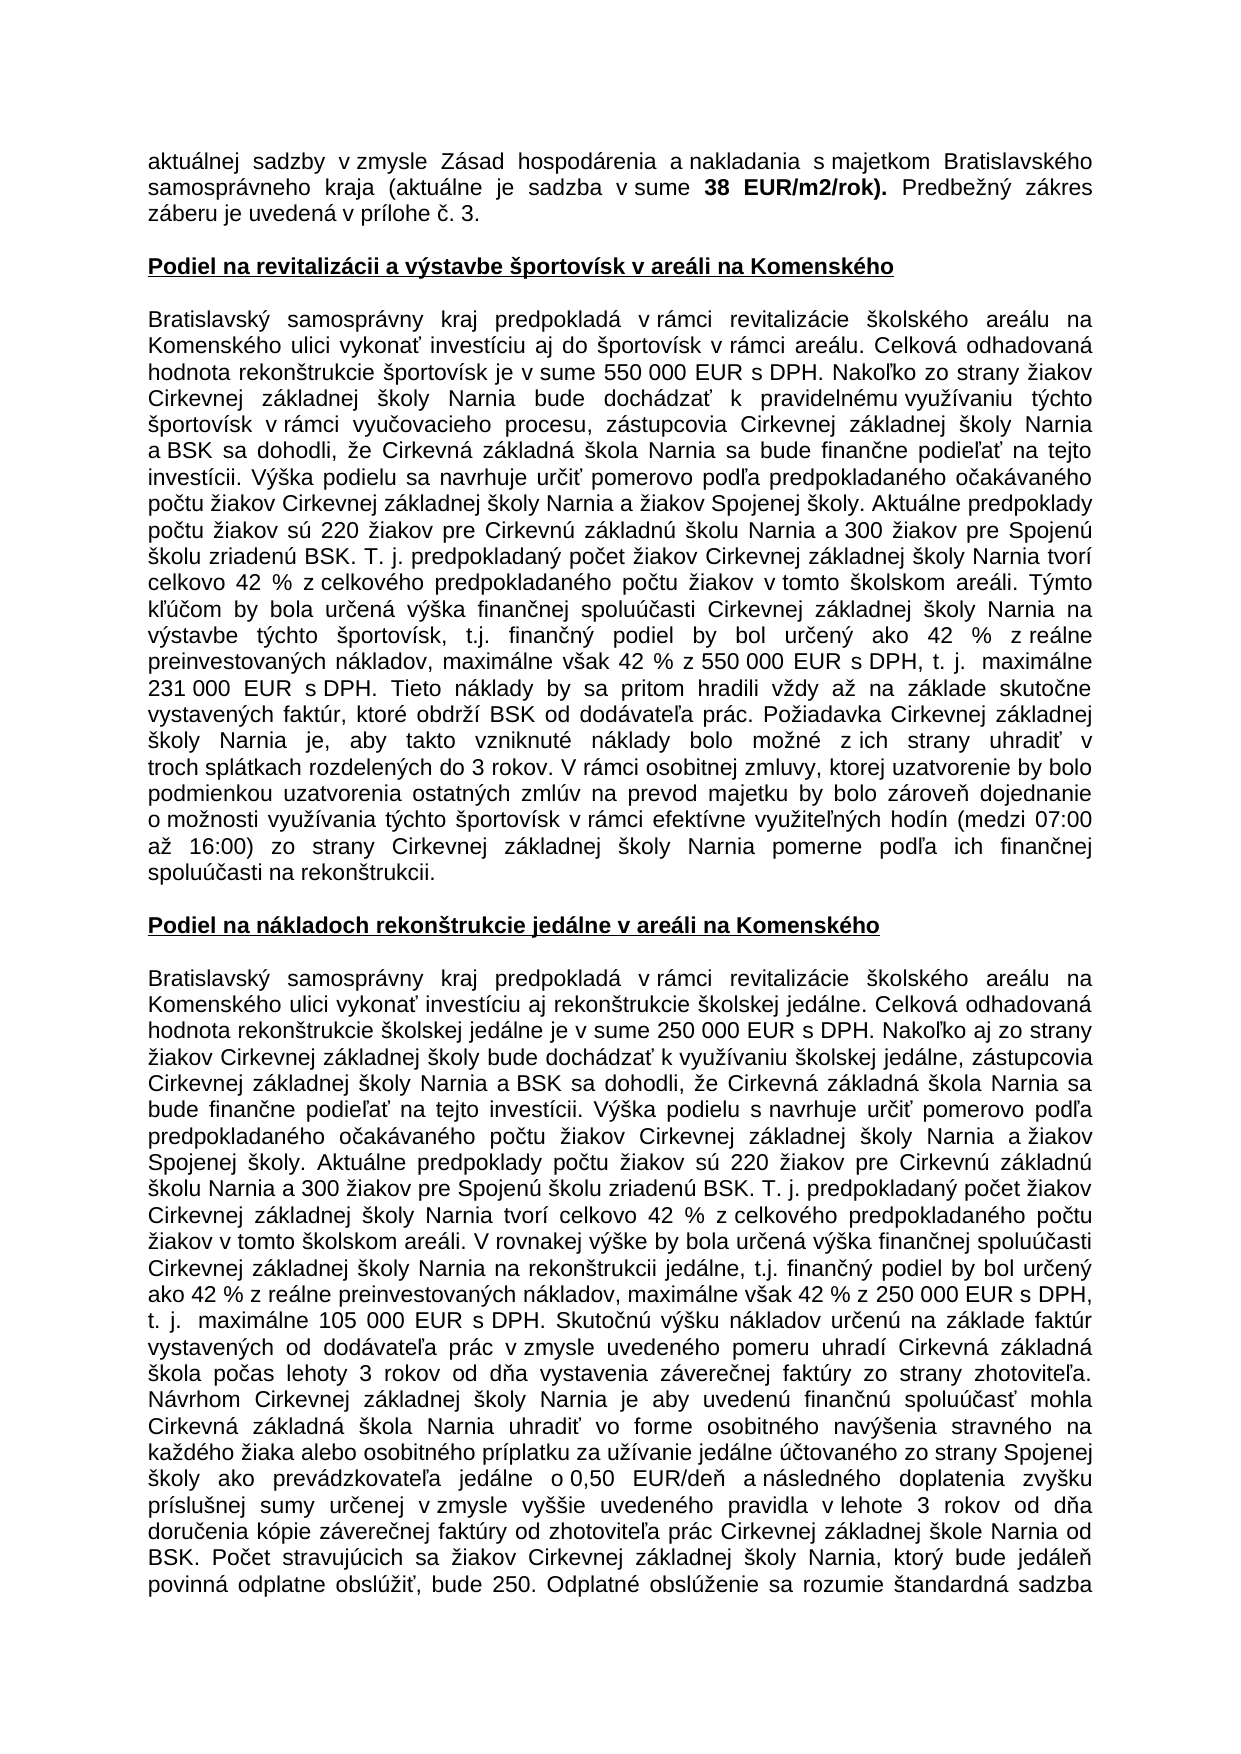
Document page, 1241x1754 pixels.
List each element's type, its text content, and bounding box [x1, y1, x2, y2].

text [148, 964, 1093, 1597]
text Podiel na nákladoch rekonštrukcie jedálne v areáli na Komenského [148, 912, 1093, 938]
text Bratislavský samosprávny kraj predpokladá v rámci revitalizácie školského areálu na Komenského ulici vykonať investíciu aj do športovísk v rámci areálu. Celková odhadovaná hodnota rekonštrukcie športovísk je v sume 550 000 EUR s DPH. Nakoľko zo strany žiakov Cirkevnej základnej školy Narnia bude dochádzať k pravidelnému využívaniu týchto športovísk v rámci vyučovacieho procesu, zástupcovia Cirkevnej základnej školy Narnia a BSK sa dohodli, že Cirkevná základná škola Narnia sa bude finančne podieľať na tejto investícii. Výška podielu sa navrhuje určiť pomerovo podľa predpokladaného očakávaného počtu žiakov Cirkevnej základnej školy Narnia a žiakov Spojenej školy. Aktuálne predpoklady počtu žiakov sú 220 žiakov pre Cirkevnú základnú školu Narnia a 300 žiakov pre Spojenú školu zriadenú BSK. T. j. predpokladaný počet žiakov Cirkevnej základnej školy Narnia tvorí celkovo 42 % z celkového predpokladaného počtu žiakov v tomto školskom areáli. Týmto kľúčom by bola určená výška finančnej spoluúčasti Cirkevnej základnej školy Narnia na výstavbe týchto športovísk, t.j. finančný podiel by bol určený ako 42 % z reálne preinvestovaných nákladov, maximálne však 42 % z 550 000 EUR s DPH, t. j. maximálne 231 000 EUR s DPH. Tieto náklady by sa pritom hradili vždy až na základe skutočne vystavených faktúr, ktoré obdrží BSK od dodávateľa prác. Požiadavka Cirkevnej základnej školy Narnia je, aby takto vzniknuté náklady bolo možné z ich strany uhradiť v troch splátkach rozdelených do 3 rokov. V rámci osobitnej zmluvy, ktorej uzatvorenie by bolo podmienkou uzatvorenia ostatných zmlúv na prevod majetku by bolo zároveň dojednanie o možnosti využívania týchto športovísk v rámci efektívne využiteľných hodín (medzi 07:00 až 16:00) zo strany Cirkevnej základnej školy Narnia pomerne podľa ich finančnej spoluúčasti na rekonštrukcii. [148, 306, 1093, 886]
text Podiel na revitalizácii a výstavbe športovísk v areáli na Komenského [148, 253, 1093, 279]
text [148, 148, 1093, 227]
